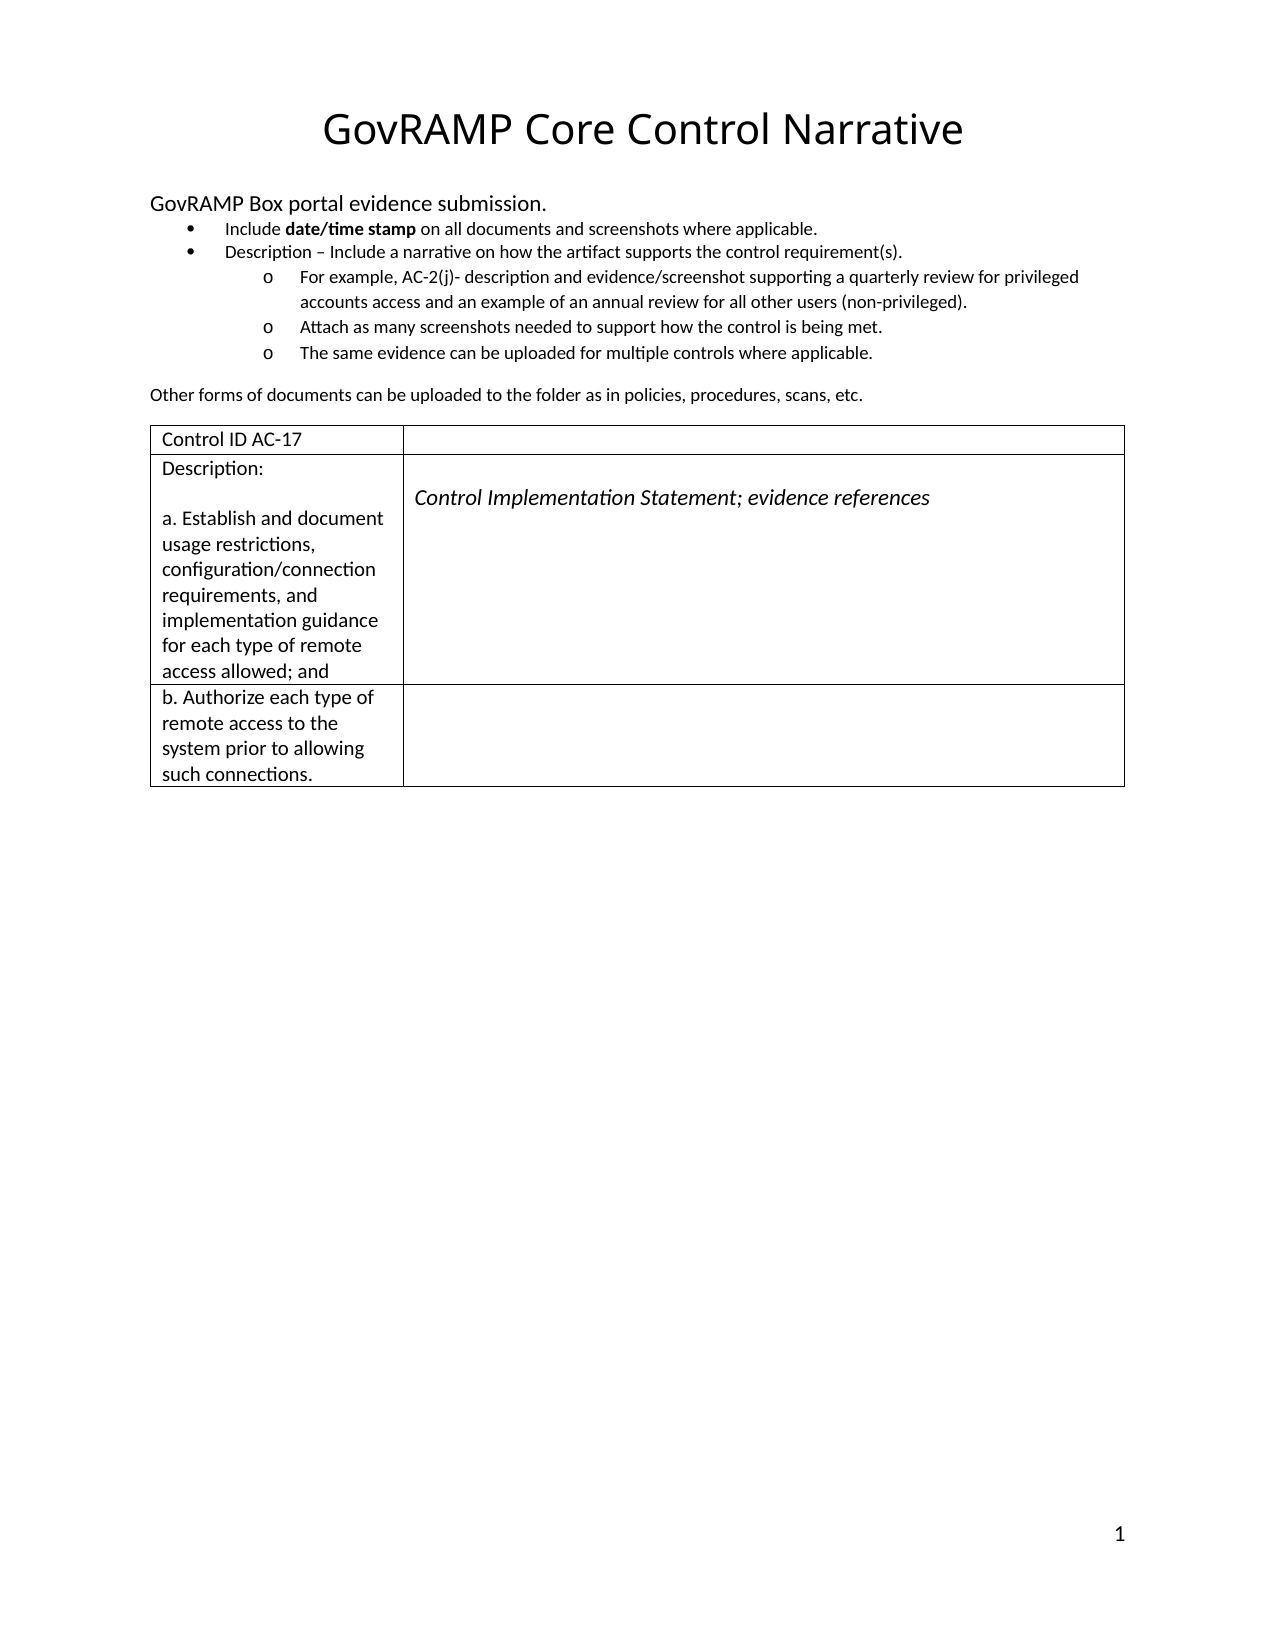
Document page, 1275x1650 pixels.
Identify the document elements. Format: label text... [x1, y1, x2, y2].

table_header Control ID AC-17 [151, 426, 403, 454]
list Attach as many screenshots needed to support how the control is being met. [262, 315, 1125, 339]
list The same evidence can be uploaded for multiple controls where applicable. [262, 341, 1125, 365]
text Other forms of documents can be uploaded to the folder as in policies, procedures, scans, etc. [150, 383, 1125, 406]
text GovRAMP Box portal evidence submission. [150, 189, 1125, 217]
table_cell b. Authorize each type of remote access to the system prior to allowing such connections. [151, 685, 403, 786]
list Description – Include a narrative on how the artifact supports the control requirement(s). [187, 240, 1125, 263]
list For example, AC-2(j)- description and evidence/screenshot supporting a quarterly review for privileged accounts access and an example of an annual review for all other users (non-privileged). [262, 265, 1125, 313]
table_cell Description: a. Establish and document usage restrictions, configuration/connection requirements, and implementation guidance for each type of remote access allowed; and [151, 455, 403, 683]
table_cell Control Implementation Statement; evidence references [404, 455, 1124, 683]
list Include date/time stamp on all documents and screenshots where applicable. [187, 217, 1125, 240]
table_cell [404, 685, 1124, 786]
table_header [404, 426, 1124, 454]
